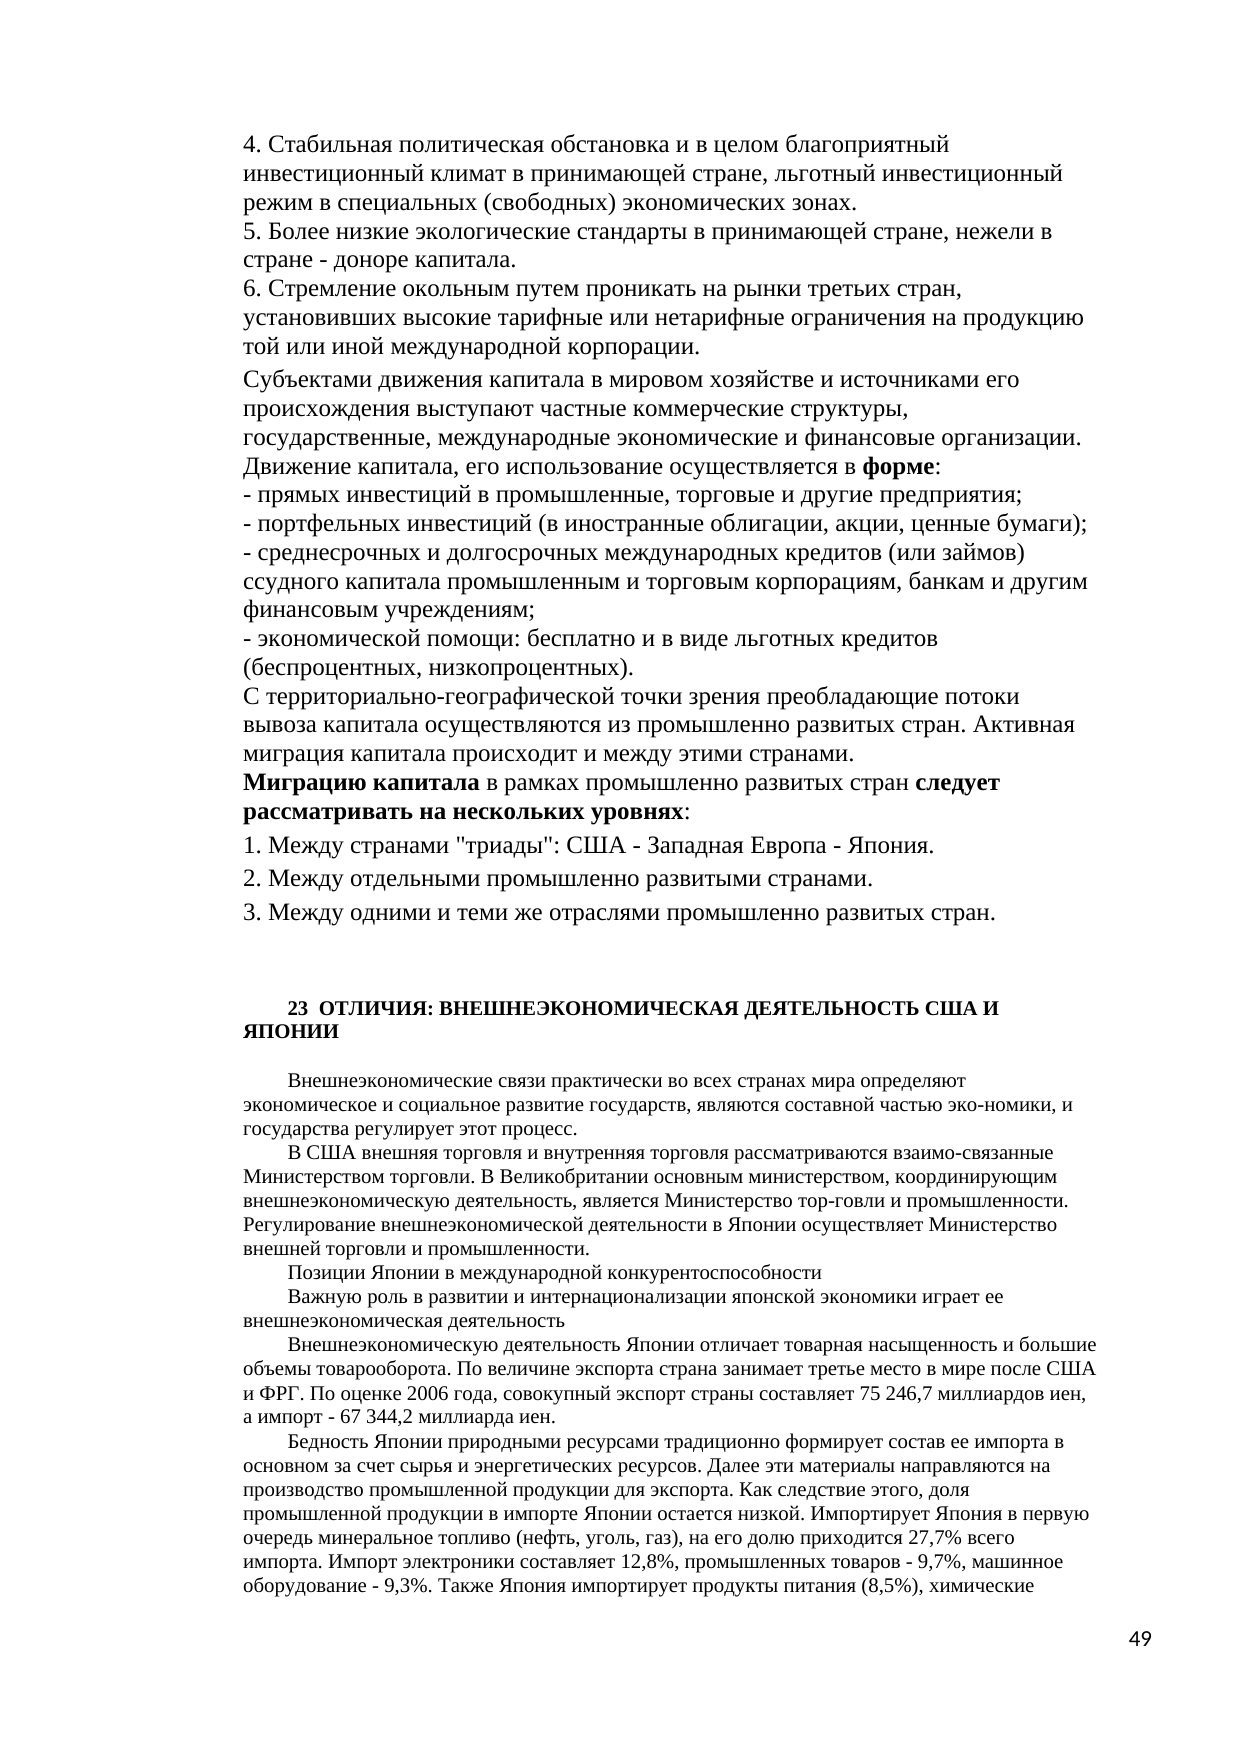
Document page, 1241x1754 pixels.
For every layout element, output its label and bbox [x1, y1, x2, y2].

table_header [177, 118, 1152, 1603]
